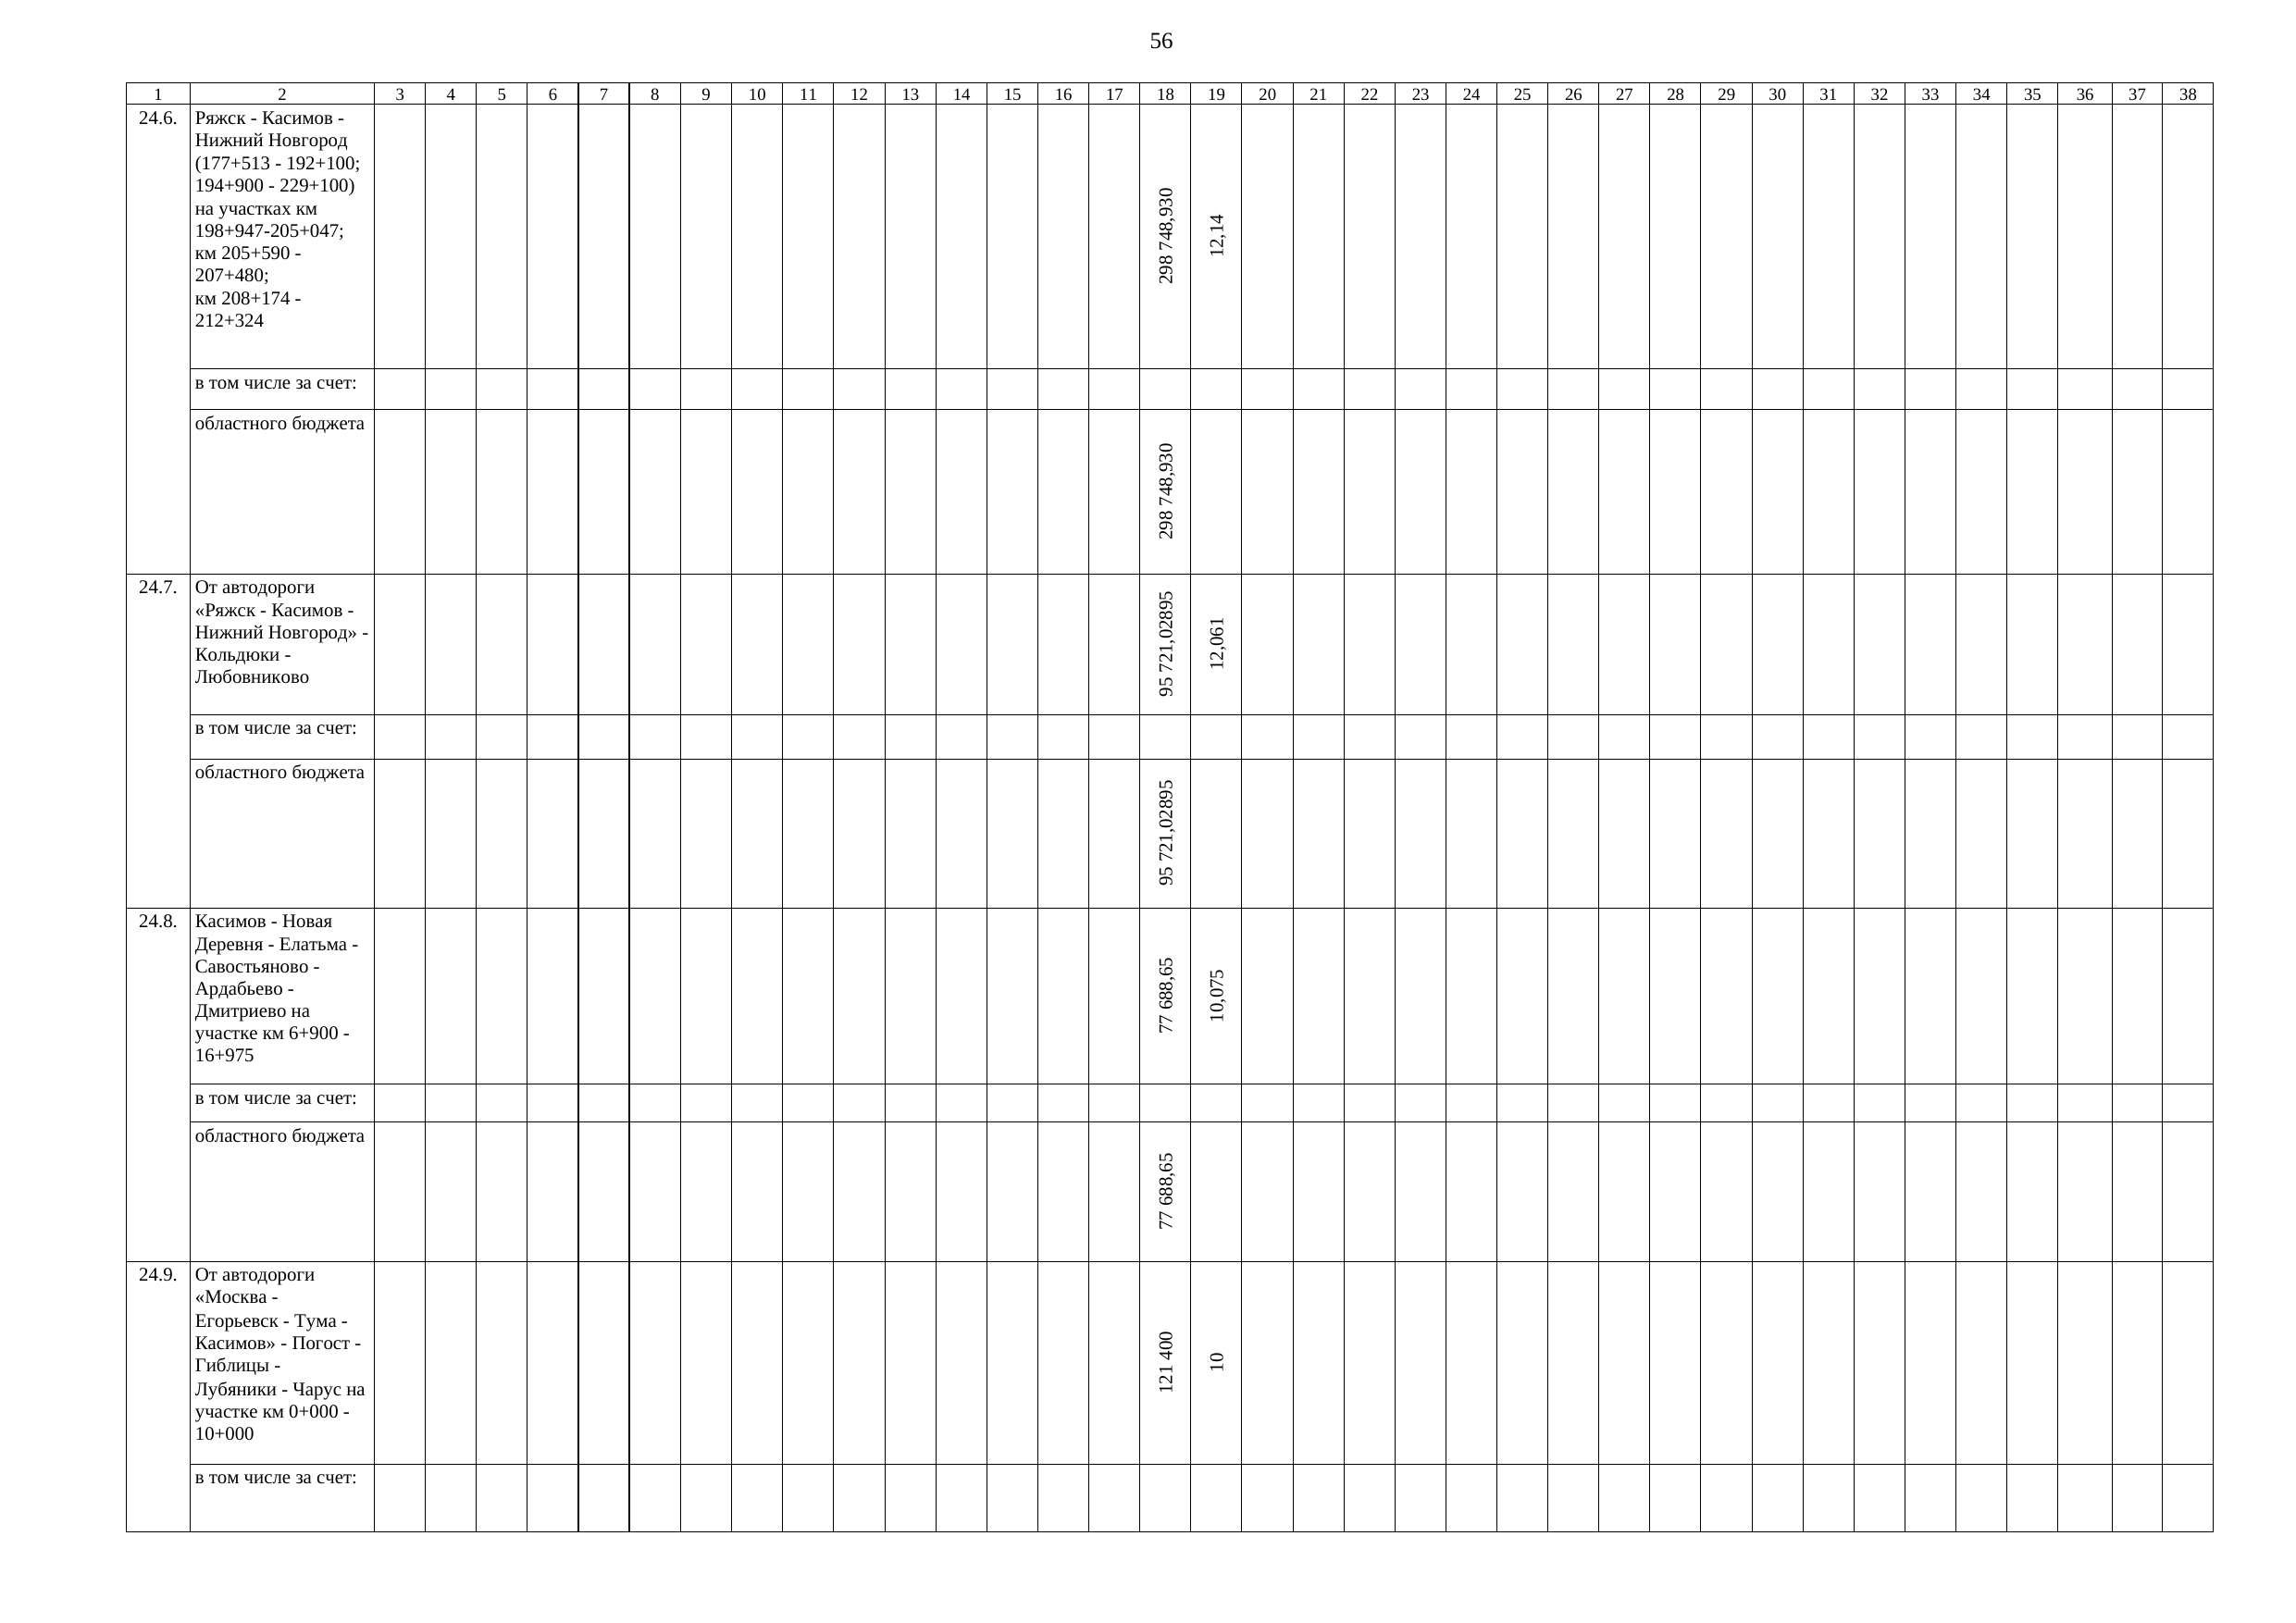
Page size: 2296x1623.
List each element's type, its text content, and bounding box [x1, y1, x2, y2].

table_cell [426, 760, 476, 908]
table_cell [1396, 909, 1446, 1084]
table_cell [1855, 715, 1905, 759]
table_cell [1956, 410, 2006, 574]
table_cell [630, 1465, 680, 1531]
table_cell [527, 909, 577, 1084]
table_header 38 [2163, 83, 2213, 104]
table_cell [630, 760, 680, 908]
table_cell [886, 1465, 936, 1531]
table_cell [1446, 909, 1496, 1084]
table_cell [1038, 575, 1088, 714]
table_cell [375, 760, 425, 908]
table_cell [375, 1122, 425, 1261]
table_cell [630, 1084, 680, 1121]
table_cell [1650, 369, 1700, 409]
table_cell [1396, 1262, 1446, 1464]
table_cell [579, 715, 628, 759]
table_header 15 [987, 83, 1037, 104]
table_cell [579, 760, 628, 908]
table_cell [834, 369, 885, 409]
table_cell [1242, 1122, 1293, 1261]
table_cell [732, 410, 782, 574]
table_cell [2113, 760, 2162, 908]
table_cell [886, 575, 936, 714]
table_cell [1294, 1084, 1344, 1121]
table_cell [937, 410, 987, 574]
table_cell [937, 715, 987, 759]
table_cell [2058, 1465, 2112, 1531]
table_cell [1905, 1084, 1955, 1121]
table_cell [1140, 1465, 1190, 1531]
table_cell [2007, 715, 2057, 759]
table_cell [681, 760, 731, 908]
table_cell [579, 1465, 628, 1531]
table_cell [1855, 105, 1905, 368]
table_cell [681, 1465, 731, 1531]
table_header 22 [1345, 83, 1395, 104]
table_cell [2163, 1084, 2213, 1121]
table_header 35 [2007, 83, 2057, 104]
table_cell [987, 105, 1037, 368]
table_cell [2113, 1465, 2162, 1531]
table_header 25 [1497, 83, 1547, 104]
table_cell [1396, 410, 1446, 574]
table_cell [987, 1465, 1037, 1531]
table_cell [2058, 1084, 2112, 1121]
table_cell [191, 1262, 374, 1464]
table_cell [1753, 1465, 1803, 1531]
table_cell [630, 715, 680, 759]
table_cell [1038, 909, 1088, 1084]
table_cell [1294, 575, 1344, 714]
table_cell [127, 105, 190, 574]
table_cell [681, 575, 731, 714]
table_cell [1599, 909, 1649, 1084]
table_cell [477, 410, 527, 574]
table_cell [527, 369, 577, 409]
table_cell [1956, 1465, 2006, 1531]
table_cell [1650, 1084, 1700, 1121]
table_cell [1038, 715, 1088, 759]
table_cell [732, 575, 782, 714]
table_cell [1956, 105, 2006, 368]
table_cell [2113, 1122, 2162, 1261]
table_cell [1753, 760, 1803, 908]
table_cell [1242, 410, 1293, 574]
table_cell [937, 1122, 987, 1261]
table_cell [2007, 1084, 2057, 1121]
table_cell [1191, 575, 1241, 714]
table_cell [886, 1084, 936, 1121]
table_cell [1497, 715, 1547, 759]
table_header 14 [937, 83, 987, 104]
table_header 26 [1548, 83, 1598, 104]
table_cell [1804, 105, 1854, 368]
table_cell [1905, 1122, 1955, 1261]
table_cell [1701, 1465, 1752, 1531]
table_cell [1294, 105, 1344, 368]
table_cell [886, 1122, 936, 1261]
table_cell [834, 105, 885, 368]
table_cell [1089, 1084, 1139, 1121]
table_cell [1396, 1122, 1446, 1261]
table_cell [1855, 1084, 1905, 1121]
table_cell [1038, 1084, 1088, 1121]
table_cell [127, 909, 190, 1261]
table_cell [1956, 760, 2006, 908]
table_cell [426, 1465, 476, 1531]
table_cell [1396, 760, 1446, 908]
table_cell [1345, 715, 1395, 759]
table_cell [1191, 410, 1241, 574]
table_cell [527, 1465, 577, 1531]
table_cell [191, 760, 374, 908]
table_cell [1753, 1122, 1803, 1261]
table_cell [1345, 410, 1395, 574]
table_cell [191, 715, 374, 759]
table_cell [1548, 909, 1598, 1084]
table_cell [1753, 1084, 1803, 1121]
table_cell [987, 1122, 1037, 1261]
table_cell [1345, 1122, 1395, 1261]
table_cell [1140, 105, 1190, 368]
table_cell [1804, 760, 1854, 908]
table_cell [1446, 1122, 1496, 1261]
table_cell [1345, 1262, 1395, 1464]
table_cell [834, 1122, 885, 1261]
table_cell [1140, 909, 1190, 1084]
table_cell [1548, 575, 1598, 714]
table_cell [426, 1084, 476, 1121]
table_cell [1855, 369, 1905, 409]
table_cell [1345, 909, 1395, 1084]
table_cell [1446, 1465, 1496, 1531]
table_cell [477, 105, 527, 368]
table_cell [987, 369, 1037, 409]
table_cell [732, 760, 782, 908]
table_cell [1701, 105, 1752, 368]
table_header 16 [1038, 83, 1088, 104]
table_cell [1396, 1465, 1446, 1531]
table_header 11 [783, 83, 833, 104]
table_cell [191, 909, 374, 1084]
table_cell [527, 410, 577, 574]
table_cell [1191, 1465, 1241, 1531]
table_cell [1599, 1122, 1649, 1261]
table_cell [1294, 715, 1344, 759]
table_header 9 [681, 83, 731, 104]
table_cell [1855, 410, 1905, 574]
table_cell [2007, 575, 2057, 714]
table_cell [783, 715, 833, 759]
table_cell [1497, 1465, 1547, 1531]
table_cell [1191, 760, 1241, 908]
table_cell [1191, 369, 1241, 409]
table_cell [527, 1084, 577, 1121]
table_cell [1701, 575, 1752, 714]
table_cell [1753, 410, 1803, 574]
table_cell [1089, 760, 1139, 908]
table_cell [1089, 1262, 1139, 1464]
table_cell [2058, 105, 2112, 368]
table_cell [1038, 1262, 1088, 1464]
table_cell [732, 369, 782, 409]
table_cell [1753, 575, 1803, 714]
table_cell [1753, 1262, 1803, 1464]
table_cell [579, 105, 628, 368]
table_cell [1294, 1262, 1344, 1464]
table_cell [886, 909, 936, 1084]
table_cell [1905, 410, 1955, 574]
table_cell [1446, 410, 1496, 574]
table_header 10 [732, 83, 782, 104]
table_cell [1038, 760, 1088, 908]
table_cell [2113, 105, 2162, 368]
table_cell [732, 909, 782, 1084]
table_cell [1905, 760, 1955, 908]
table_header 21 [1294, 83, 1344, 104]
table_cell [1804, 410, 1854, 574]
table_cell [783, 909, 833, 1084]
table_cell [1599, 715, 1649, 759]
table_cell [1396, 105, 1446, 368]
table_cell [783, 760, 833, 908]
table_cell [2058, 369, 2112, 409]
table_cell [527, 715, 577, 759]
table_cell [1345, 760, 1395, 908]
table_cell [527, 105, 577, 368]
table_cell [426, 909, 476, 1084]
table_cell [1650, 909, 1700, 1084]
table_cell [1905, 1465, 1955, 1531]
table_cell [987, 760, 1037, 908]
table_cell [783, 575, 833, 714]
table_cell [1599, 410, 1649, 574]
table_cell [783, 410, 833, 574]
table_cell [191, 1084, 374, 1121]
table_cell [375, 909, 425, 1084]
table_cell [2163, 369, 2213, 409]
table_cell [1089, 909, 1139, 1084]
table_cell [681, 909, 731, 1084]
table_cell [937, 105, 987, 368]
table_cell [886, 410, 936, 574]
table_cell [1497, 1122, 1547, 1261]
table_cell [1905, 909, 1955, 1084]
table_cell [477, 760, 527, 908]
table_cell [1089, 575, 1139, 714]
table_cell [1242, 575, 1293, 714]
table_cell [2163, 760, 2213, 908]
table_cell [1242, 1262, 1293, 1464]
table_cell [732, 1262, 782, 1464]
table_header 32 [1855, 83, 1905, 104]
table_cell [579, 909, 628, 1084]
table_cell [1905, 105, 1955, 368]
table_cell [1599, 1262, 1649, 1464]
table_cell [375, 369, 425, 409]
table_header 2 [191, 83, 374, 104]
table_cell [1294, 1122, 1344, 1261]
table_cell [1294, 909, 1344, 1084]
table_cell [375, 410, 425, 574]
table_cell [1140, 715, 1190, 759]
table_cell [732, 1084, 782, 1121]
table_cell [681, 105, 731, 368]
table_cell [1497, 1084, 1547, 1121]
table_header 12 [834, 83, 885, 104]
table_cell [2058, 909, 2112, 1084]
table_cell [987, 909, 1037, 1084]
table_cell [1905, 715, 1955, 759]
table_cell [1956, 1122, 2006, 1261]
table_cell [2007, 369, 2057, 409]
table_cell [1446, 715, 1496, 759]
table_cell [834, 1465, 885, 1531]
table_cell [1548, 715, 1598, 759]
table_header 24 [1446, 83, 1496, 104]
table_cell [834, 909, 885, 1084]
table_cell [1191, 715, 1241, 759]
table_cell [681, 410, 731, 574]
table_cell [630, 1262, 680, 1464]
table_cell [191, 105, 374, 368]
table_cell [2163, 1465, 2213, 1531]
table_header 18 [1140, 83, 1190, 104]
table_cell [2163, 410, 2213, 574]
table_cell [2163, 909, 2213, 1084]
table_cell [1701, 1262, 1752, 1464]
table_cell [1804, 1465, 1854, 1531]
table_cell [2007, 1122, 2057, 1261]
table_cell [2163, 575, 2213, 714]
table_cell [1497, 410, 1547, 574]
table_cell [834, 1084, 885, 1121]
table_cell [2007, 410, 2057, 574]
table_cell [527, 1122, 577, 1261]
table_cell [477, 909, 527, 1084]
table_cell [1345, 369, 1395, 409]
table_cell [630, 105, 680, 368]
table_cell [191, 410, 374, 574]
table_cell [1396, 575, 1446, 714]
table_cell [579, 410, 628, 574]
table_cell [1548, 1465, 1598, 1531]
table_header 36 [2058, 83, 2112, 104]
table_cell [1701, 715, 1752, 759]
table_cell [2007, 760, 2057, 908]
table_header 31 [1804, 83, 1854, 104]
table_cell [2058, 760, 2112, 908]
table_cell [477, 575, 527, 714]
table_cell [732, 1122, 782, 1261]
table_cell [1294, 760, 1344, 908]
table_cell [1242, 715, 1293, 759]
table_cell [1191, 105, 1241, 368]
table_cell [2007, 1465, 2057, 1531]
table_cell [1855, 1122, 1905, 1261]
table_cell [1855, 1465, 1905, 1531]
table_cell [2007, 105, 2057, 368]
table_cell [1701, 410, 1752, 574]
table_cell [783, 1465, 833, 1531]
table_header 33 [1905, 83, 1955, 104]
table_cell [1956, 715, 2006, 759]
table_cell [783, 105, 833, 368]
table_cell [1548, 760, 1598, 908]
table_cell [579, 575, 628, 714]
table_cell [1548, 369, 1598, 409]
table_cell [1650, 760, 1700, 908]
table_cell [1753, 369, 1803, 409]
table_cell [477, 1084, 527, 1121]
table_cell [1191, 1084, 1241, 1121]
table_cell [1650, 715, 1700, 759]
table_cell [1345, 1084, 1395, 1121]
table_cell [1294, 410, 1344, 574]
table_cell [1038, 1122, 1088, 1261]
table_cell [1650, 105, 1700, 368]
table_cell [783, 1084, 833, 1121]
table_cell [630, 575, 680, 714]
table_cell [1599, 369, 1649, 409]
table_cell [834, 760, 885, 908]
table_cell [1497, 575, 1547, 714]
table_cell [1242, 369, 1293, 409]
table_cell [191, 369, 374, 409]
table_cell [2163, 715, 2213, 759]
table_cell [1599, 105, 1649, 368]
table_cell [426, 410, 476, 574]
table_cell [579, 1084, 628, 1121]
table_header 1 [127, 83, 190, 104]
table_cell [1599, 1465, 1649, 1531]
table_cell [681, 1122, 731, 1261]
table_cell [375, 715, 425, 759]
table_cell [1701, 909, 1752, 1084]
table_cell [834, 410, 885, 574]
table_header 13 [886, 83, 936, 104]
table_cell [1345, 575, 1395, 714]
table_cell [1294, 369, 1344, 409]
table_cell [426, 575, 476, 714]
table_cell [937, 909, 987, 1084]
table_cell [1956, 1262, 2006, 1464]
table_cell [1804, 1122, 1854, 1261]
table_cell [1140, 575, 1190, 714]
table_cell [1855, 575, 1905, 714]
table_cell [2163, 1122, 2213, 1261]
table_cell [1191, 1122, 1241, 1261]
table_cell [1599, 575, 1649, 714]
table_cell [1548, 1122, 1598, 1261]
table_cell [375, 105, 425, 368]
table_header 6 [527, 83, 577, 104]
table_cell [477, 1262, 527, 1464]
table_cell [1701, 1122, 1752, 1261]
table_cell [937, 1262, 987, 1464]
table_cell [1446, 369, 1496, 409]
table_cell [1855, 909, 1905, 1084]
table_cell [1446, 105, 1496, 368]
table_header 17 [1089, 83, 1139, 104]
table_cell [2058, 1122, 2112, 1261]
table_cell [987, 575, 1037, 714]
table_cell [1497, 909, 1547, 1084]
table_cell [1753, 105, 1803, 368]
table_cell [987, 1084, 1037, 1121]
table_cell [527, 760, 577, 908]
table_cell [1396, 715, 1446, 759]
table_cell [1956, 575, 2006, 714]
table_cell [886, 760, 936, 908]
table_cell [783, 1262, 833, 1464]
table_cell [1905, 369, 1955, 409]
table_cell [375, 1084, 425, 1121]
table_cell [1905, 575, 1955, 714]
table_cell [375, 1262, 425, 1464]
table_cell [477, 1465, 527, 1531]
table_header 8 [630, 83, 680, 104]
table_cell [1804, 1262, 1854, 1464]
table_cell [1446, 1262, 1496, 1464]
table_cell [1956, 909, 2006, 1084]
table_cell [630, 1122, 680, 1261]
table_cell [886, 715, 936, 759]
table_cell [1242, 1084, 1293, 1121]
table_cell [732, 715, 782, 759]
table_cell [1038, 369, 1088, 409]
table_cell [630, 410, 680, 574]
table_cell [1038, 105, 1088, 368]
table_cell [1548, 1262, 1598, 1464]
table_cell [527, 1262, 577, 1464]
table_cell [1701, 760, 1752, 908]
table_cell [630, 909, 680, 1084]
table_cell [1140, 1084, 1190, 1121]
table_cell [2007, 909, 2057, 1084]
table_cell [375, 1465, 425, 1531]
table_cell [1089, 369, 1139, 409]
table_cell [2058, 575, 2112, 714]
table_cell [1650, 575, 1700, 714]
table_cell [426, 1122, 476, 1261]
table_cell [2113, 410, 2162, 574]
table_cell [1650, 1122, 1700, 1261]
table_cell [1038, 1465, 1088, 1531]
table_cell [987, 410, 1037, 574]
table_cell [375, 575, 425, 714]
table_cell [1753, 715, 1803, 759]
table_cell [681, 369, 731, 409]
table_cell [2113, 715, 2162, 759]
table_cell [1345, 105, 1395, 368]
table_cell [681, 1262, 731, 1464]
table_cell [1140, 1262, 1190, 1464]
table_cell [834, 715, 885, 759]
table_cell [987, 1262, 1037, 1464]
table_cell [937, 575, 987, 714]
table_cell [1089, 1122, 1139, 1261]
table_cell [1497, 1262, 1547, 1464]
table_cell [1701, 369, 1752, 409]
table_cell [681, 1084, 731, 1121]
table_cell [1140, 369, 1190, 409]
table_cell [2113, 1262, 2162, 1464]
table_header 19 [1191, 83, 1241, 104]
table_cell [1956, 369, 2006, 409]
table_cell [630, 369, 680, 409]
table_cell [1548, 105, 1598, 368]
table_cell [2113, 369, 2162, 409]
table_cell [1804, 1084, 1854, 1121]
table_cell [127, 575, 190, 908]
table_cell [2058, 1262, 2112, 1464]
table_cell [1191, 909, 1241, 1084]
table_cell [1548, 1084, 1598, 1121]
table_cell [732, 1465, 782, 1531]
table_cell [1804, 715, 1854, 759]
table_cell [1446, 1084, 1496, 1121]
table_header 23 [1396, 83, 1446, 104]
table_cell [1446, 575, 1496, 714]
table_header 20 [1242, 83, 1293, 104]
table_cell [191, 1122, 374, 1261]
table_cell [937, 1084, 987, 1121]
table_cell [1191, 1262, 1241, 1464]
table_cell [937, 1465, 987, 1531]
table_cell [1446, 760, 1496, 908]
table_header 27 [1599, 83, 1649, 104]
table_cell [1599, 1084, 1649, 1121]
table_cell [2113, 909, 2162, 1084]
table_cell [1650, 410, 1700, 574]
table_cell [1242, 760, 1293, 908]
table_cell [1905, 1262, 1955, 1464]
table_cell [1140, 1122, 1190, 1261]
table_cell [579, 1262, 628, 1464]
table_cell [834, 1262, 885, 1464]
table_header 34 [1956, 83, 2006, 104]
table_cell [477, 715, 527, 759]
table_header 37 [2113, 83, 2162, 104]
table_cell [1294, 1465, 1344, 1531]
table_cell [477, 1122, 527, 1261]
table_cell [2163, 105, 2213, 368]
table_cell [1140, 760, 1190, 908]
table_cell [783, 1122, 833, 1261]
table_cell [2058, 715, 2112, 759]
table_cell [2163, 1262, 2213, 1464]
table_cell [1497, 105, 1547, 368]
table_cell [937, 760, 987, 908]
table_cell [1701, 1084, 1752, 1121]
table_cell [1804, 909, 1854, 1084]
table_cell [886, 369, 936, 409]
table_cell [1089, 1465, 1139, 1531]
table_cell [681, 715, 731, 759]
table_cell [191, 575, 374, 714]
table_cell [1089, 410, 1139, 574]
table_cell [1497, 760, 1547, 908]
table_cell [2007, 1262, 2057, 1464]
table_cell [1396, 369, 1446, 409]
table_header 3 [375, 83, 425, 104]
table_header 4 [426, 83, 476, 104]
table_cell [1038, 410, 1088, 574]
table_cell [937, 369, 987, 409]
table_header 29 [1701, 83, 1752, 104]
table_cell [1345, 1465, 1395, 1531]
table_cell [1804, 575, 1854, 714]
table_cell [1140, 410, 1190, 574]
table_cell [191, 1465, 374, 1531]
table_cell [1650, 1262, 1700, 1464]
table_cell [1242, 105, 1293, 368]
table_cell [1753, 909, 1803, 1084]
table_header 7 [579, 83, 628, 104]
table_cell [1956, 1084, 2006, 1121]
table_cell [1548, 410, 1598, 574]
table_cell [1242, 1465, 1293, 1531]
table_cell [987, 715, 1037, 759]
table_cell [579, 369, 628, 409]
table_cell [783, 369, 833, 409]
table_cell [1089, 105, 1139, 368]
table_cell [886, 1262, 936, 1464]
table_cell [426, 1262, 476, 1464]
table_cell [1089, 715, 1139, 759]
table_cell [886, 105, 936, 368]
table_header 28 [1650, 83, 1700, 104]
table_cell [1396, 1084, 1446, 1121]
table_header 5 [477, 83, 527, 104]
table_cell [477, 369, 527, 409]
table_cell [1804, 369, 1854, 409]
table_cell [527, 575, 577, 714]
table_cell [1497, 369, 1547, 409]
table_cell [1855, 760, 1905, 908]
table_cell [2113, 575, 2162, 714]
table_header 30 [1753, 83, 1803, 104]
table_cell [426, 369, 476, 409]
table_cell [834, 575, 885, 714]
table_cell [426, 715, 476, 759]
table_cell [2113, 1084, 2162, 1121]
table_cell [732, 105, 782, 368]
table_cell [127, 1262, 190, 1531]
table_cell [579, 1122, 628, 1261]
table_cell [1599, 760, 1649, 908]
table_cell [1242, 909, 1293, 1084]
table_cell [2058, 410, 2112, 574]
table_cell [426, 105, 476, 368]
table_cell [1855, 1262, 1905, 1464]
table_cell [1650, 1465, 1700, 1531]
